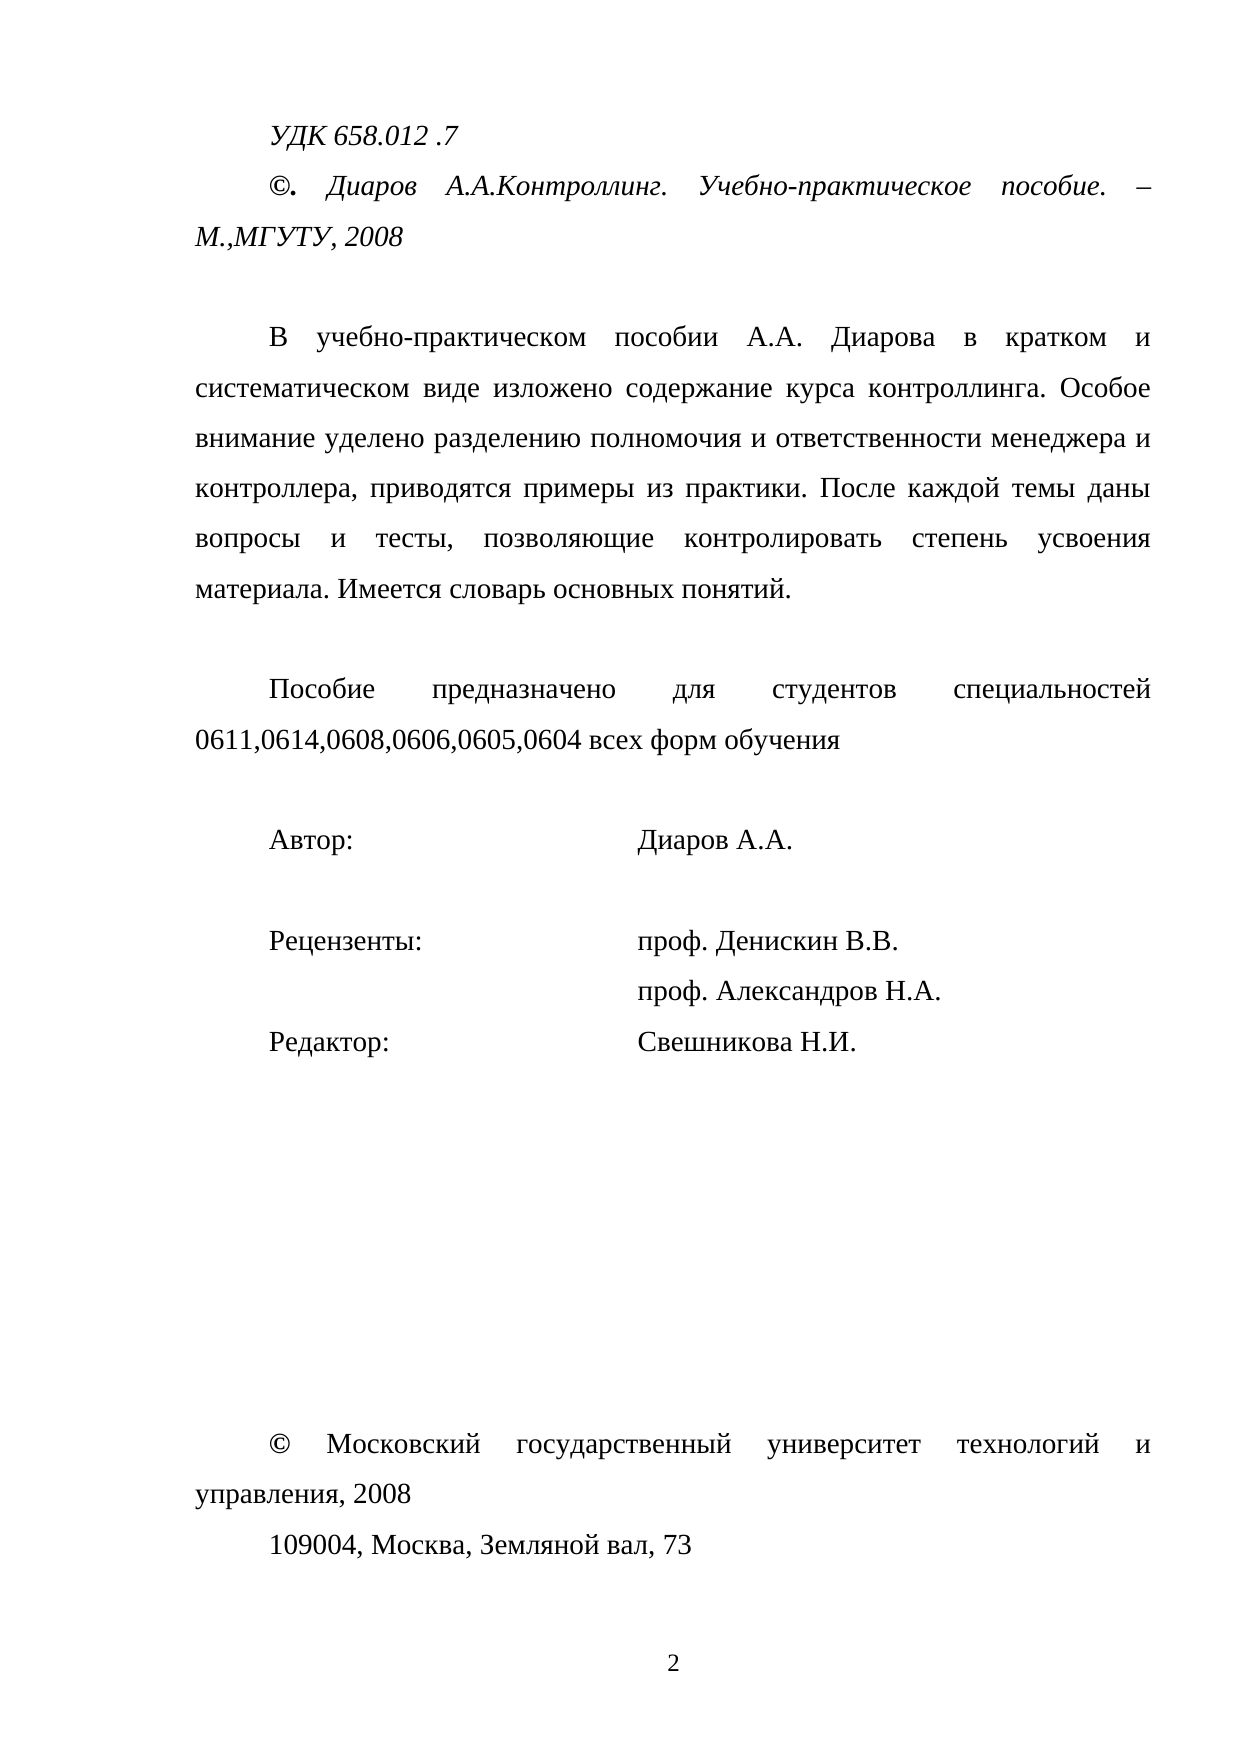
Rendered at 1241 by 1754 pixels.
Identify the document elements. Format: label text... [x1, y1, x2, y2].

text УДК 658.012 .7 [195, 118, 1152, 152]
text проф. Александров Н.А. [563, 973, 1152, 1007]
text Рецензенты: проф. Денискин В.В. [195, 923, 1152, 957]
text Пособие предназначено для студентов специальностей 0611,0614,0608,0606,0605,0604 всех форм обучения [195, 672, 1152, 755]
subtitle ©. Диаров А.А.Контроллинг. Учебно-практическое пособие. – М.,МГУТУ, 2008 [195, 168, 1152, 252]
text В учебно-практическом пособии А.А. Диарова в кратком и систематическом виде изложено содержание курса контроллинга. Особое внимание уделено разделению полномочия и ответственности менеджера и контроллера, приводятся примеры из практики. После каждой темы даны вопросы и тесты, позволяющие контролировать степень усвоения материала. Имеется словарь основных понятий. [195, 319, 1152, 604]
text Редактор: Свешникова Н.И. [195, 1024, 1152, 1057]
text Автор: Диаров А.А. [195, 822, 1152, 856]
text © Московский государственный университет технологий и управления, 2008 [195, 1426, 1152, 1510]
text 109004, Москва, Земляной вал, 73 [195, 1527, 1152, 1560]
